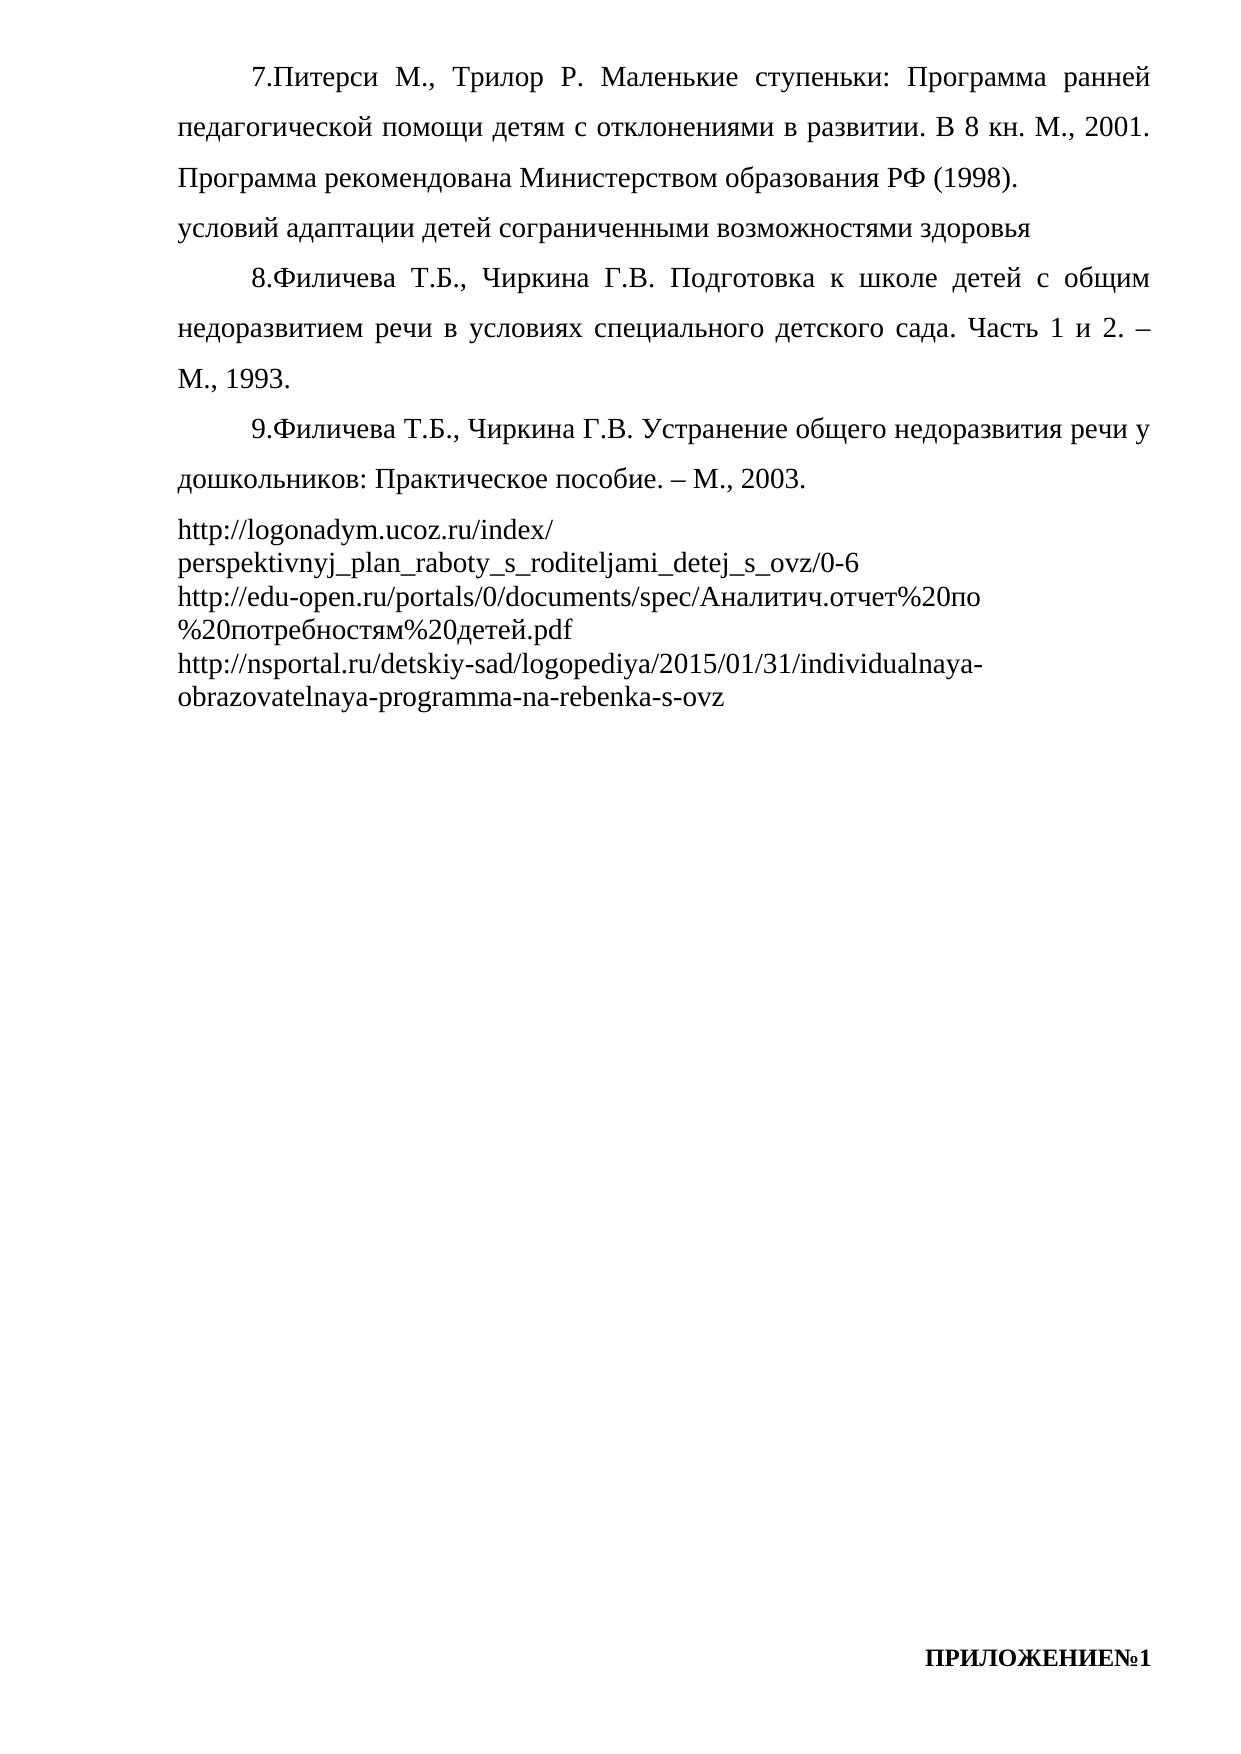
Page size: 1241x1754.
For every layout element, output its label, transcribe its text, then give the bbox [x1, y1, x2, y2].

text 9.Филичева Т.Б., Чиркина Г.В. Устранение общего недоразвития речи у дошкольников: Практическое пособие. – М., 2003. [177, 411, 1152, 495]
text условий адаптации детей сограниченными возможностями здоровья [177, 210, 1152, 243]
text http://logonadym.ucoz.ru/index/perspektivnyj_plan_raboty_s_roditeljami_detej_s_ovz/0-6 [177, 512, 1152, 579]
text 8.Филичева Т.Б., Чиркина Г.В. Подготовка к школе детей с общим недоразвитием речи в условиях специального детского сада. Часть 1 и 2. – М., 1993. [177, 260, 1152, 394]
text ПРИЛОЖЕНИЕ№1 [177, 1643, 1152, 1671]
text http://edu-open.ru/portals/0/documents/spec/Аналитич.отчет%20по%20потребностям%20детей.pdf [177, 579, 1152, 646]
text http://nsportal.ru/detskiy-sad/logopediya/2015/01/31/individualnaya-obrazovatelnaya-programma-na-rebenka-s-ovz [177, 646, 1152, 713]
text 7.Питерси М., Трилор Р. Маленькие ступеньки: Программа ранней педагогической помощи детям с отклонениями в развитии. В 8 кн. М., 2001. Программа рекомендована Министерством образования РФ (1998). [177, 59, 1152, 193]
